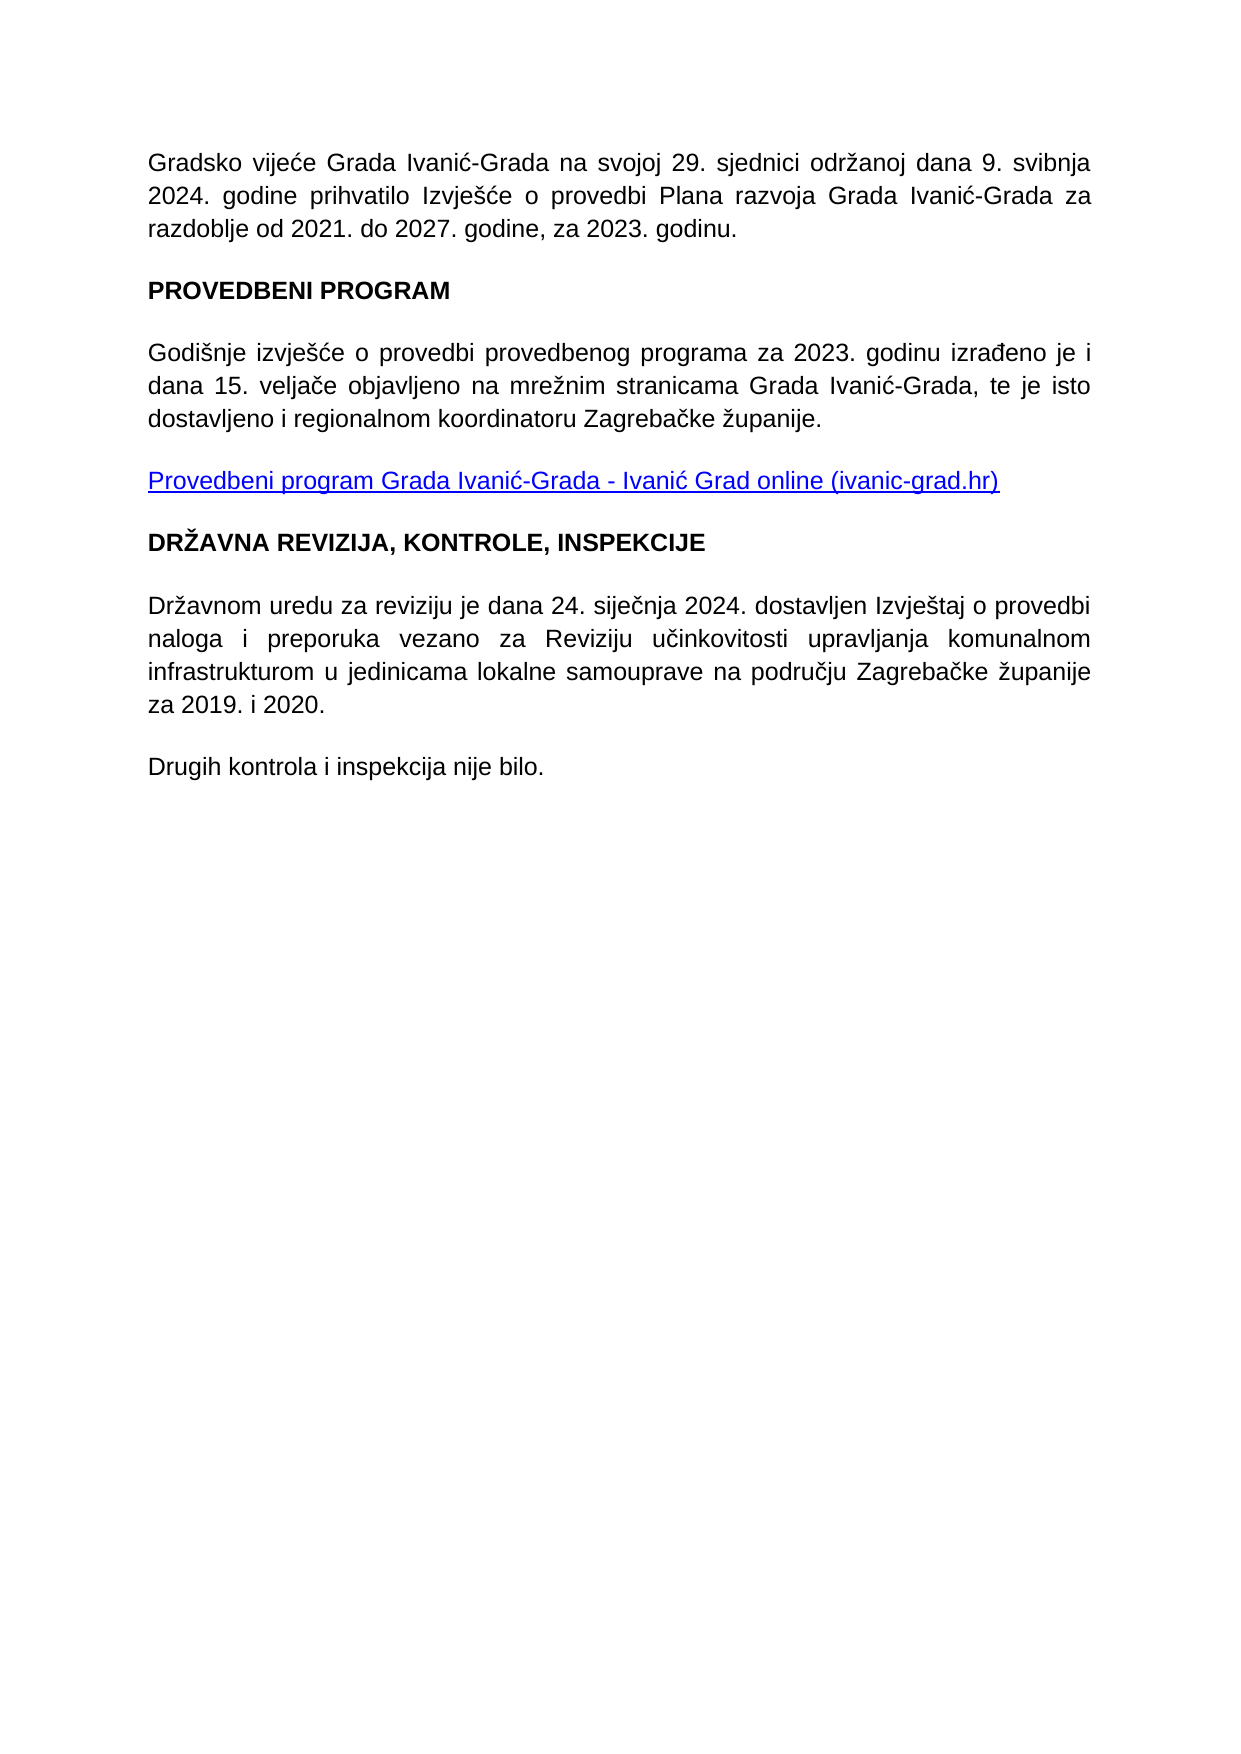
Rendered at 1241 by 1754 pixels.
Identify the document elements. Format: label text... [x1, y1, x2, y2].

text DRŽAVNA REVIZIJA, KONTROLE, INSPEKCIJE [148, 528, 1093, 557]
text Drugih kontrola i inspekcija nije bilo. [148, 752, 1093, 781]
text PROVEDBENI PROGRAM [148, 276, 1093, 304]
text Državnom uredu za reviziju je dana 24. siječnja 2024. dostavljen Izvještaj o provedbi naloga i preporuka vezano za Reviziju učinkovitosti upravljanja komunalnom infrastrukturom u jedinicama lokalne samouprave na području Zagrebačke županije za 2019. i 2020. [148, 591, 1093, 718]
text Godišnje izvješće o provedbi provedbenog programa za 2023. godinu izrađeno je i dana 15. veljače objavljeno na mrežnim stranicama Grada Ivanić-Grada, te je isto dostavljeno i regionalnom koordinatoru Zagrebačke županije. [148, 338, 1093, 433]
text Provedbeni program Grada Ivanić-Grada - Ivanić Grad online (ivanic-grad.hr) [148, 466, 1093, 495]
text Gradsko vijeće Grada Ivanić-Grada na svojoj 29. sjednici održanoj dana 9. svibnja 2024. godine prihvatilo Izvješće o provedbi Plana razvoja Grada Ivanić-Grada za razdoblje od 2021. do 2027. godine, za 2023. godinu. [148, 148, 1093, 242]
